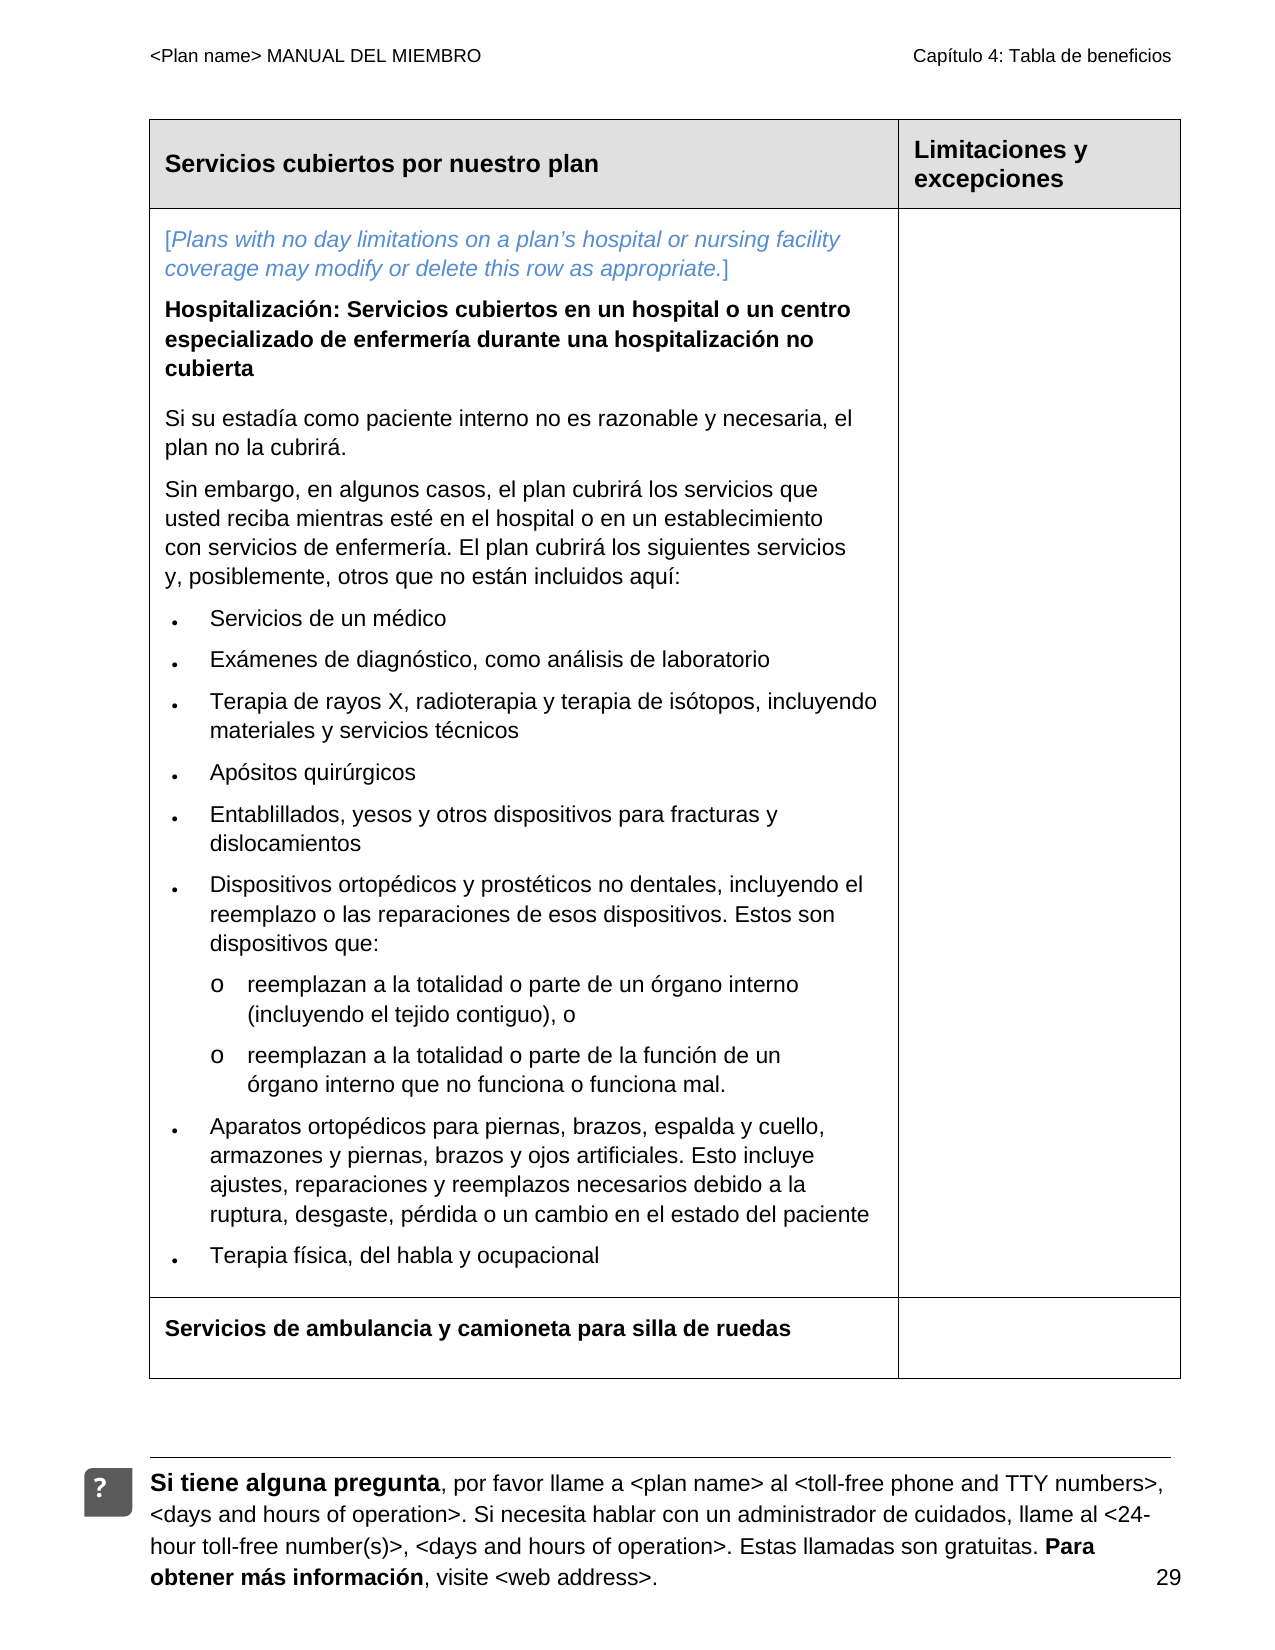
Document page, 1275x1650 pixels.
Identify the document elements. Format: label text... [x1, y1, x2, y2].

table_cell [899, 209, 1180, 1297]
table_header Limitaciones y excepciones [899, 120, 1180, 208]
table_header Servicios cubiertos por nuestro plan [150, 120, 898, 208]
table_cell [Plans with no day limitations on a plan’s hospital or nursing facility coverage may modify or delete this row as appropriate.] Hospitalización: Servicios cubiertos en un hospital o un centro especializado de enfermería durante una hospitalización no cubierta Si su estadía como paciente interno no es razonable y necesaria, el plan no la cubrirá. Sin embargo, en algunos casos, el plan cubrirá los servicios que usted reciba mientras esté en el hospital o en un establecimiento con servicios de enfermería. El plan cubrirá los siguientes servicios y, posiblemente, otros que no están incluidos aquí: Servicios de un médico Exámenes de diagnóstico, como análisis de laboratorio Terapia de rayos X, radioterapia y terapia de isótopos, incluyendo materiales y servicios técnicos Apósitos quirúrgicos Entablillados, yesos y otros dispositivos para fracturas y dislocamientos Dispositivos ortopédicos y prostéticos no dentales, incluyendo el reemplazo o las reparaciones de esos dispositivos. Estos son dispositivos que: reemplazan a la totalidad o parte de un órgano interno (incluyendo el tejido contiguo), o reemplazan a la totalidad o parte de la función de un órgano interno que no funciona o funciona mal. Aparatos ortopédicos para piernas, brazos, espalda y cuello, armazones y piernas, brazos y ojos artificiales. Esto incluye ajustes, reparaciones y reemplazos necesarios debido a la ruptura, desgaste, pérdida o un cambio en el estado del paciente Terapia física, del habla y ocupacional [150, 209, 898, 1297]
table_cell [899, 1298, 1180, 1378]
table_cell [150, 1298, 898, 1378]
